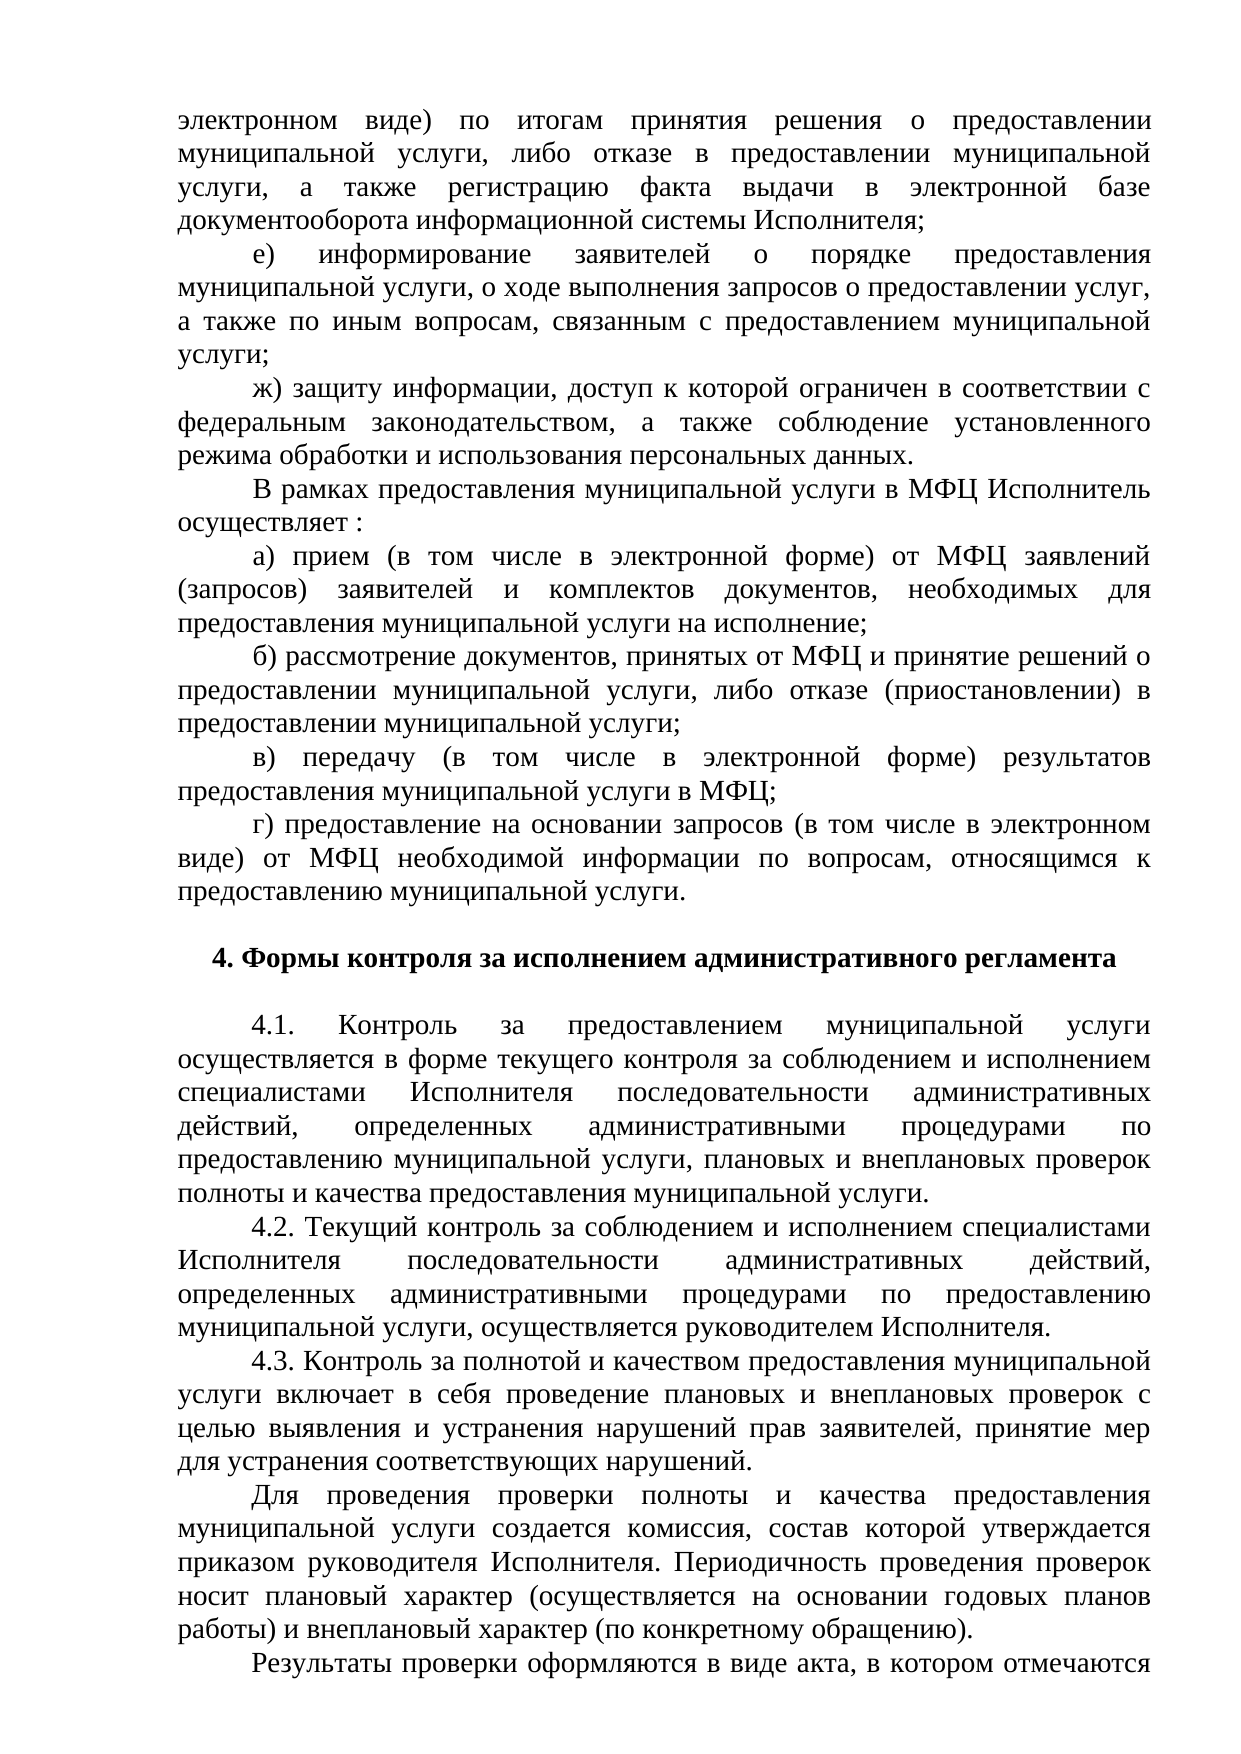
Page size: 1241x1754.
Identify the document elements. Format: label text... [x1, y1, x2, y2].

text е) информирование заявителей о порядке предоставления муниципальной услуги, о ходе выполнения запросов о предоставлении услуг, а также по иным вопросам, связанным с предоставлением муниципальной услуги; [177, 236, 1152, 370]
text Для проведения проверки полноты и качества предоставления муниципальной услуги создается комиссия, состав которой утверждается приказом руководителя Исполнителя. Периодичность проведения проверок носит плановый характер (осуществляется на основании годовых планов работы) и внеплановый характер (по конкретному обращению). [177, 1477, 1152, 1645]
text 4.3. Контроль за полнотой и качеством предоставления муниципальной услуги включает в себя проведение плановых и внеплановых проверок с целью выявления и устранения нарушений прав заявителей, принятие мер для устранения соответствующих нарушений. [177, 1343, 1152, 1477]
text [177, 1645, 1152, 1678]
text г) предоставление на основании запросов (в том числе в электронном виде) от МФЦ необходимой информации по вопросам, относящимся к предоставлению муниципальной услуги. [177, 806, 1152, 907]
text В рамках предоставления муниципальной услуги в МФЦ Исполнитель осуществляет : [177, 471, 1152, 538]
text 4.2. Текущий контроль за соблюдением и исполнением специалистами Исполнителя последовательности административных действий, определенных административными процедурами по предоставлению муниципальной услуги, осуществляется руководителем Исполнителя. [177, 1209, 1152, 1343]
text ж) защиту информации, доступ к которой ограничен в соответствии с федеральным законодательством, а также соблюдение установленного режима обработки и использования персональных данных. [177, 370, 1152, 471]
text 4.1. Контроль за предоставлением муниципальной услуги осуществляется в форме текущего контроля за соблюдением и исполнением специалистами Исполнителя последовательности административных действий, определенных административными процедурами по предоставлению муниципальной услуги, плановых и внеплановых проверок полноты и качества предоставления муниципальной услуги. [177, 1007, 1152, 1209]
text б) рассмотрение документов, принятых от МФЦ и принятие решений о предоставлении муниципальной услуги, либо отказе (приостановлении) в предоставлении муниципальной услуги; [177, 638, 1152, 739]
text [177, 102, 1152, 236]
text в) передачу (в том числе в электронной форме) результатов предоставления муниципальной услуги в МФЦ; [177, 739, 1152, 806]
text а) прием (в том числе в электронной форме) от МФЦ заявлений (запросов) заявителей и комплектов документов, необходимых для предоставления муниципальной услуги на исполнение; [177, 538, 1152, 638]
text 4. Формы контроля за исполнением административного регламента [177, 940, 1152, 974]
